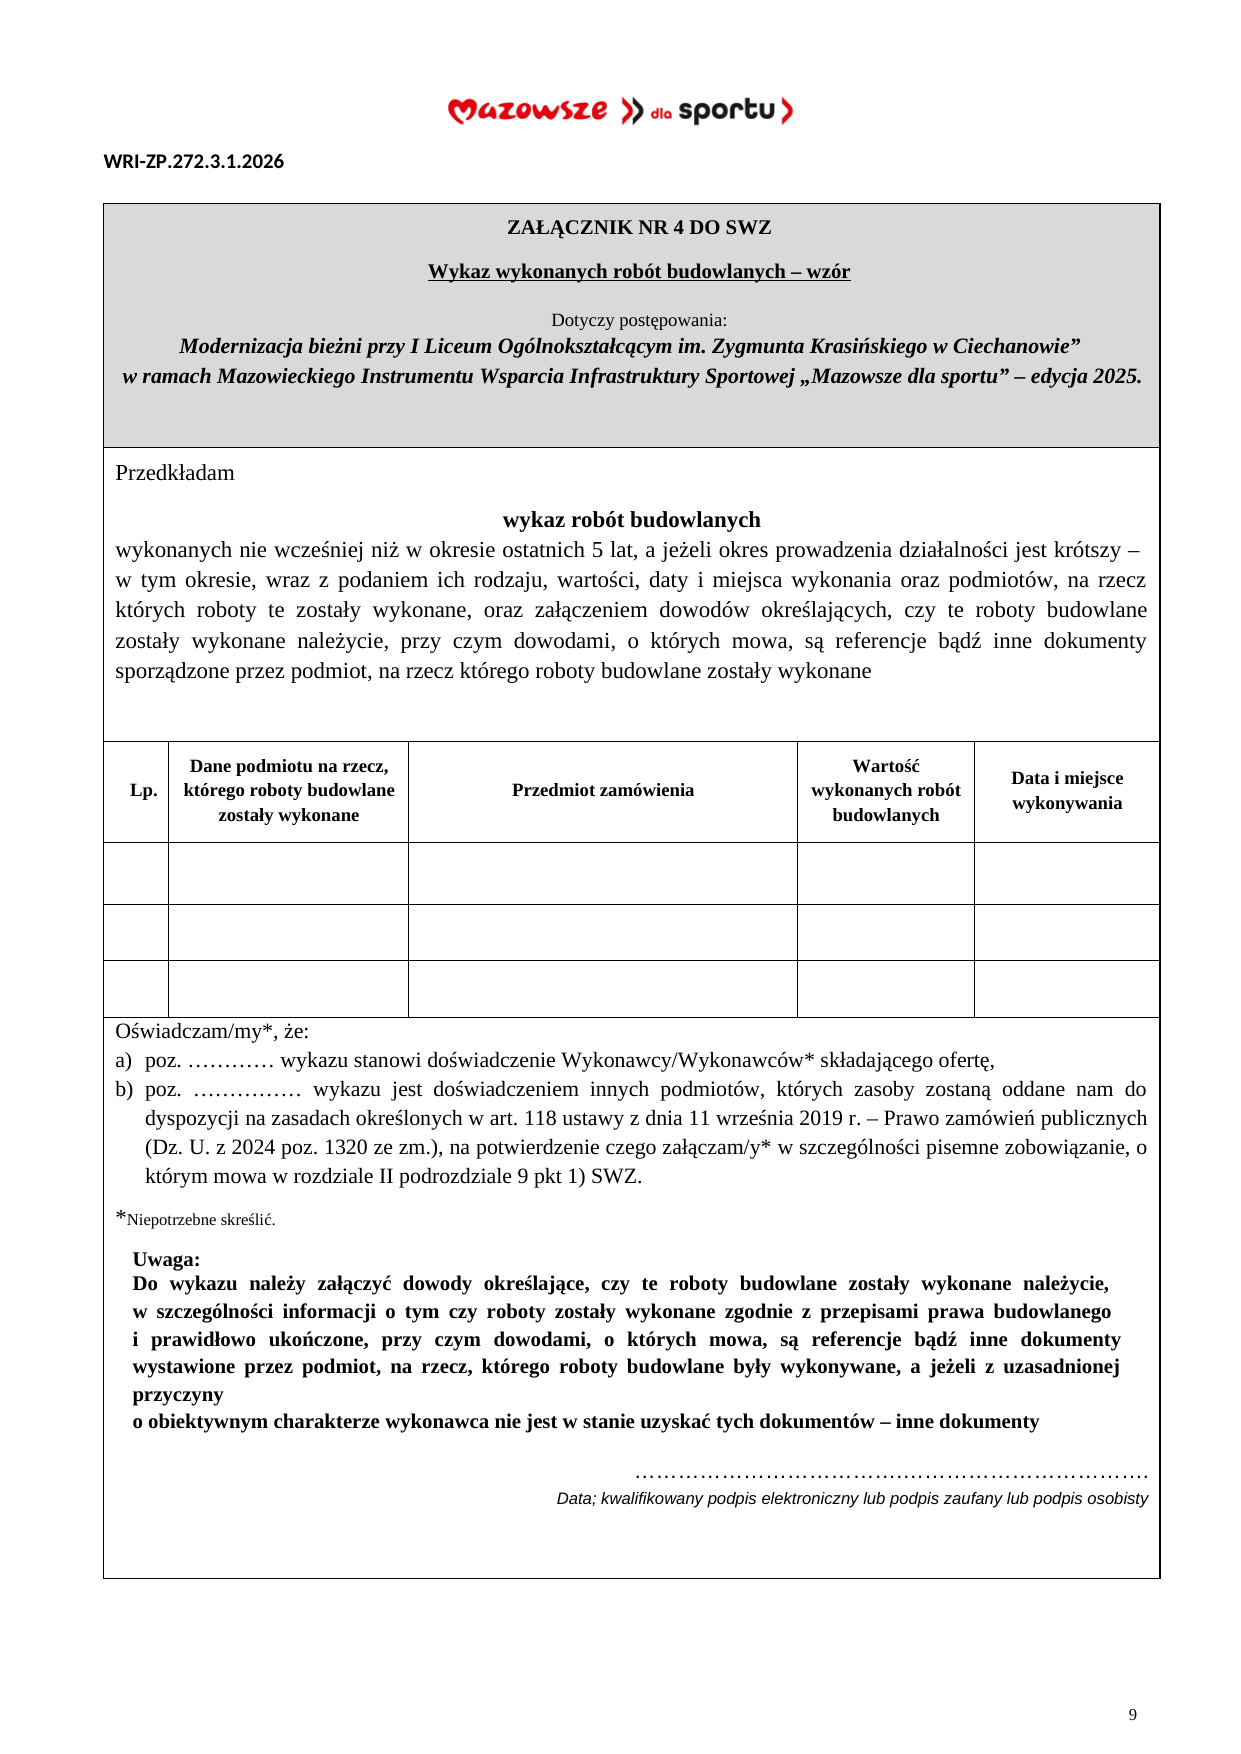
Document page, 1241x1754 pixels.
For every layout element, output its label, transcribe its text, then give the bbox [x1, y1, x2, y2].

table_cell Przedkładam wykaz robót budowlanych wykonanych nie wcześniej niż w okresie ostatnich 5 lat, a jeżeli okres prowadzenia działalności jest krótszy – w tym okresie, wraz z podaniem ich rodzaju, wartości, daty i miejsca wykonania oraz podmiotów, na rzecz których roboty te zostały wykonane, oraz załączeniem dowodów określających, czy te roboty budowlane zostały wykonane należycie, przy czym dowodami, o których mowa, są referencje bądź inne dokumenty sporządzone przez podmiot, na rzecz którego roboty budowlane zostały wykonane [104, 448, 1159, 741]
table_cell [169, 961, 408, 1017]
table_cell [104, 905, 168, 960]
table_cell Przedmiot zamówienia [409, 742, 797, 842]
table_cell Dane podmiotu na rzecz, którego roboty budowlane zostały wykonane [169, 742, 408, 842]
table_cell Data i miejsce wykonywania [975, 742, 1159, 842]
picture [425, 73, 816, 149]
table_header ZAŁĄCZNIK NR 4 DO SWZ Wykaz wykonanych robót budowlanych – wzór Dotyczy postępowania: Modernizacja bieżni przy I Liceum Ogólnokształcącym im. Zygmunta Krasińskiego w Ciechanowie” w ramach Mazowieckiego Instrumentu Wsparcia Infrastruktury Sportowej „Mazowsze dla sportu” – edycja 2025. [104, 204, 1159, 447]
table_cell [798, 843, 974, 903]
table_cell [975, 961, 1159, 1017]
table_cell [798, 961, 974, 1017]
table_cell [169, 843, 408, 903]
table_cell [169, 905, 408, 960]
table_cell Oświadczam/my*, że: a) poz. ………… wykazu stanowi doświadczenie Wykonawcy/Wykonawców* składającego ofertę, b) poz. …………… wykazu jest doświadczeniem innych podmiotów, których zasoby zostaną oddane nam do dyspozycji na zasadach określonych w art. 118 ustawy z dnia 11 września 2019 r. – Prawo zamówień publicznych (Dz. U. z 2024 poz. 1320 ze zm.), na potwierdzenie czego załączam/y* w szczególności pisemne zobowiązanie, o którym mowa w rozdziale II podrozdziale 9 pkt 1) SWZ. *Niepotrzebne skreślić. Uwaga: Do wykazu należy załączyć dowody określające, czy te roboty budowlane zostały wykonane należycie, w szczególności informacji o tym czy roboty zostały wykonane zgodnie z przepisami prawa budowlanego i prawidłowo ukończone, przy czym dowodami, o których mowa, są referencje bądź inne dokumenty wystawione przez podmiot, na rzecz, którego roboty budowlane były wykonywane, a jeżeli z uzasadnionej przyczyny o obiektywnym charakterze wykonawca nie jest w stanie uzyskać tych dokumentów – inne dokumenty ……………………………….……………………………. Data; kwalifikowany podpis elektroniczny lub podpis zaufany lub podpis osobisty [104, 1018, 1159, 1577]
table_cell [409, 843, 797, 903]
table_cell [104, 843, 168, 903]
table_cell [409, 961, 797, 1017]
table_cell [104, 961, 168, 1017]
table_cell Wartość wykonanych robót budowlanych [798, 742, 974, 842]
table_cell Lp. [104, 742, 168, 842]
table_cell [975, 905, 1159, 960]
table_cell [798, 905, 974, 960]
table_cell [975, 843, 1159, 903]
table_cell [409, 905, 797, 960]
